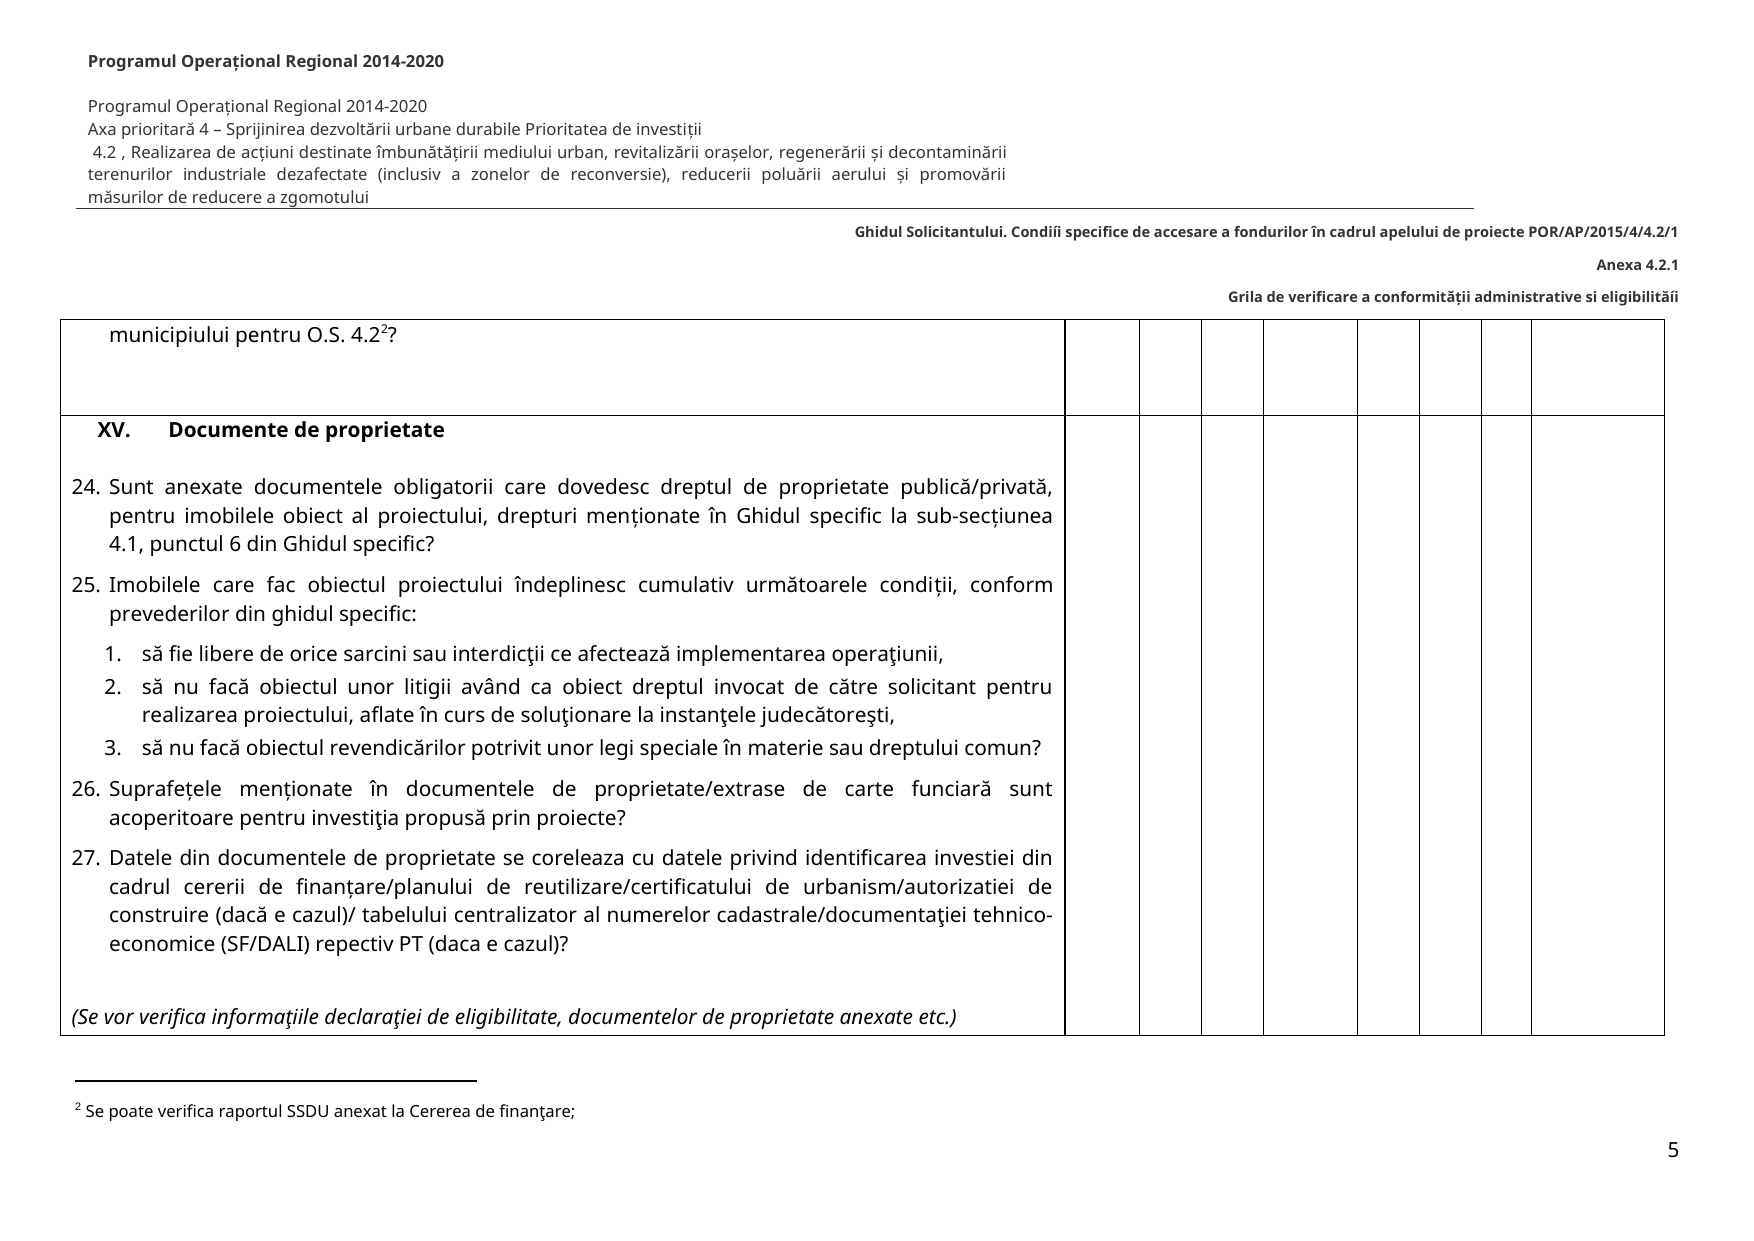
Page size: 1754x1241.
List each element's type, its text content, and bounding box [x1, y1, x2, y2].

table_cell Documente de proprietate Sunt anexate documentele obligatorii care dovedesc dreptul de proprietate publică/privată, pentru imobilele obiect al proiectului, drepturi menționate în Ghidul specific la sub-secțiunea 4.1, punctul 6 din Ghidul specific? Imobilele care fac obiectul proiectului îndeplinesc cumulativ următoarele condiții, conform prevederilor din ghidul specific: să fie libere de orice sarcini sau interdicţii ce afectează implementarea operaţiunii, să nu facă obiectul unor litigii având ca obiect dreptul invocat de către solicitant pentru realizarea proiectului, aflate în curs de soluţionare la instanţele judecătoreşti, să nu facă obiectul revendicărilor potrivit unor legi speciale în materie sau dreptului comun? Suprafețele menționate în documentele de proprietate/extrase de carte funciară sunt acoperitoare pentru investiţia propusă prin proiecte? Datele din documentele de proprietate se coreleaza cu datele privind identificarea investiei din cadrul cererii de finanțare/planului de reutilizare/certificatului de urbanism/autorizatiei de construire (dacă e cazul)/ tabelului centralizator al numerelor cadastrale/documentaţiei tehnico-economice (SF/DALI) repectiv PT (daca e cazul)? (Se vor verifica informaţiile declaraţiei de eligibilitate, documentelor de proprietate anexate etc.) [61, 416, 1064, 1035]
table_cell [1482, 416, 1531, 1035]
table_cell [61, 320, 1064, 414]
table_cell [1420, 320, 1481, 414]
table_cell [1358, 416, 1419, 1035]
table_cell [1140, 416, 1201, 1035]
table_cell [1420, 416, 1481, 1035]
table_cell [1482, 320, 1531, 414]
table_cell [1066, 416, 1139, 1035]
table_cell [1358, 320, 1419, 414]
table_cell [1532, 320, 1664, 414]
table_cell [1264, 416, 1357, 1035]
table_cell [1202, 320, 1263, 414]
table_cell [1140, 320, 1201, 414]
table_cell [1202, 416, 1263, 1035]
table_cell [1532, 416, 1664, 1035]
table_cell [1066, 320, 1139, 414]
table_cell [1264, 320, 1357, 414]
